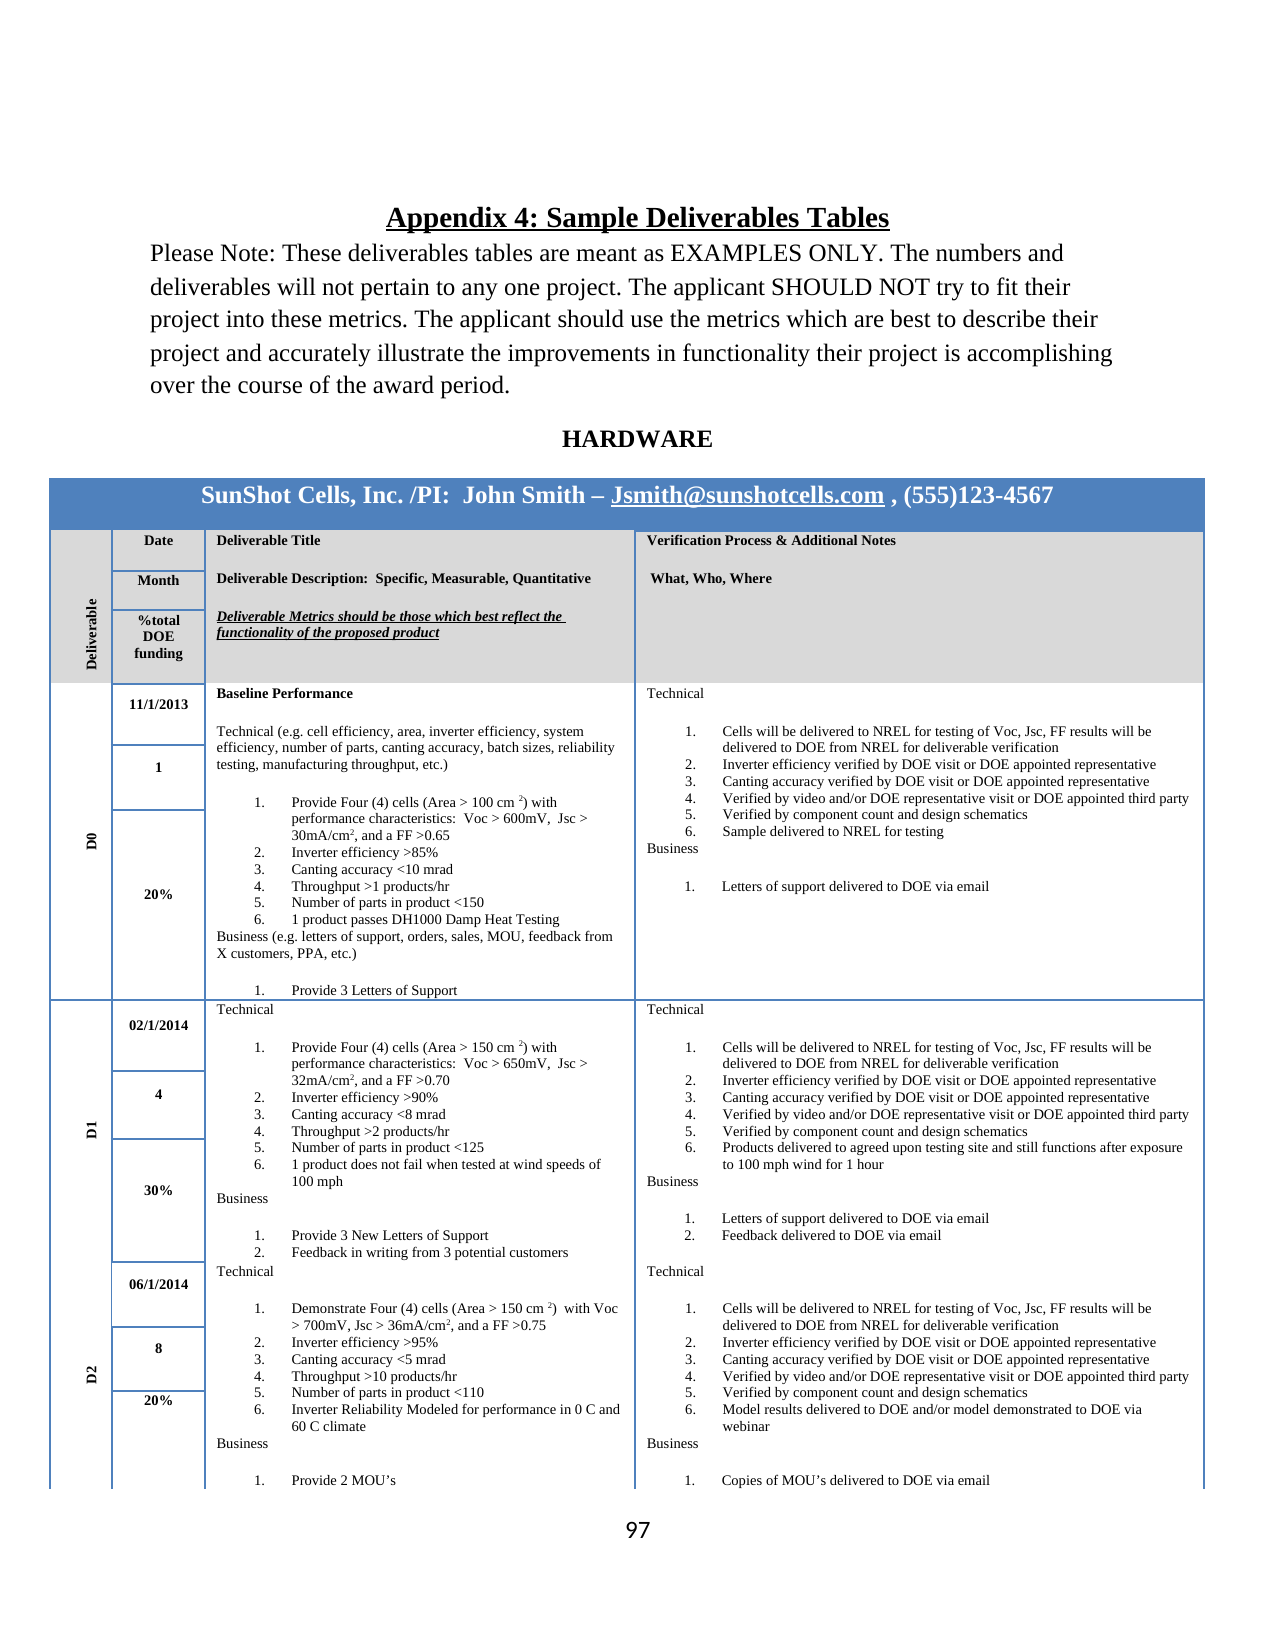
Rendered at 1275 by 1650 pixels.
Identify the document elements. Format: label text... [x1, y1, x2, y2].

table_cell 8 [113, 1328, 204, 1389]
table_cell 02/1/2014 [113, 1001, 204, 1070]
table_cell Technical Demonstrate Four (4) cells (Area > 150 cm 2) with Voc > 700mV, Jsc > 36mA/cm2, and a FF >0.75 Inverter efficiency >95% Canting accuracy <5 mrad Throughput >10 products/hr Number of parts in product <110 Inverter Reliability Modeled for performance in 0 C and 60 C climate Business Provide 2 MOU’s 5 products sold Letter for approval of install of sample products at customer site [206, 1261, 634, 1489]
table_cell %total DOE funding [113, 611, 204, 683]
table_cell D1 [51, 1001, 111, 1261]
table_cell 11/1/2013 [113, 685, 204, 744]
table_cell D2 [51, 1261, 111, 1489]
table_cell Month [113, 572, 204, 609]
table_cell Verification Process & Additional Notes What, Who, Where [636, 532, 1203, 683]
table_cell 4 [113, 1072, 204, 1138]
table_cell Technical Cells will be delivered to NREL for testing of Voc, Jsc, FF results will be delivered to DOE from NREL for deliverable verification Inverter efficiency verified by DOE visit or DOE appointed representative Canting accuracy verified by DOE visit or DOE appointed representative Verified by video and/or DOE representative visit or DOE appointed third party Verified by component count and design schematics Model results delivered to DOE and/or model demonstrated to DOE via webinar Business Copies of MOU’s delivered to DOE via email Copy of Receipts of Sale or Purchase Orders delivered to DOE via email Copy of Letter delivered to DOE via email [636, 1261, 1203, 1489]
table_cell Technical Provide Four (4) cells (Area > 150 cm 2) with performance characteristics: Voc > 650mV, Jsc > 32mA/cm2, and a FF >0.70 Inverter efficiency >90% Canting accuracy <8 mrad Throughput >2 products/hr Number of parts in product <125 1 product does not fail when tested at wind speeds of 100 mph Business Provide 3 New Letters of Support Feedback in writing from 3 potential customers [206, 1001, 634, 1261]
text HARDWARE [150, 424, 1125, 453]
table_cell Deliverable [51, 530, 111, 683]
table_cell D0 [51, 683, 111, 999]
subtitle Appendix 4: Sample Deliverables Tables [150, 200, 1125, 233]
table_cell 20% [113, 1392, 204, 1489]
table_header SunShot Cells, Inc. /PI: John Smith – Jsmith@sunshotcells.com , (555)123-4567 [51, 480, 1203, 530]
table_cell Technical Cells will be delivered to NREL for testing of Voc, Jsc, FF results will be delivered to DOE from NREL for deliverable verification Inverter efficiency verified by DOE visit or DOE appointed representative Canting accuracy verified by DOE visit or DOE appointed representative Verified by video and/or DOE representative visit or DOE appointed third party Verified by component count and design schematics Sample delivered to NREL for testing Business Letters of support delivered to DOE via email [636, 683, 1203, 999]
table_cell 06/1/2014 [112, 1263, 204, 1326]
table_cell Baseline Performance Technical (e.g. cell efficiency, area, inverter efficiency, system efficiency, number of parts, canting accuracy, batch sizes, reliability testing, manufacturing throughput, etc.) Provide Four (4) cells (Area > 100 cm 2) with performance characteristics: Voc > 600mV, Jsc > 30mA/cm2, and a FF >0.65 Inverter efficiency >85% Canting accuracy <10 mrad Throughput >1 products/hr Number of parts in product <150 1 product passes DH1000 Damp Heat Testing Business (e.g. letters of support, orders, sales, MOU, feedback from X customers, PPA, etc.) Provide 3 Letters of Support [206, 683, 634, 999]
table_cell Technical Cells will be delivered to NREL for testing of Voc, Jsc, FF results will be delivered to DOE from NREL for deliverable verification Inverter efficiency verified by DOE visit or DOE appointed representative Canting accuracy verified by DOE visit or DOE appointed representative Verified by video and/or DOE representative visit or DOE appointed third party Verified by component count and design schematics Products delivered to agreed upon testing site and still functions after exposure to 100 mph wind for 1 hour Business Letters of support delivered to DOE via email Feedback delivered to DOE via email [636, 1001, 1203, 1261]
table_cell Date [113, 530, 204, 570]
table_cell Deliverable Title Deliverable Description: Specific, Measurable, Quantitative Deliverable Metrics should be those which best reflect the functionality of the proposed product [206, 530, 634, 683]
table_cell 1 [113, 746, 204, 809]
table_cell 20% [113, 811, 204, 999]
table_cell 30% [113, 1140, 204, 1261]
text Please Note: These deliverables tables are meant as EXAMPLES ONLY. The numbers and deliverables will not pertain to any one project. The applicant SHOULD NOT try to fit their project into these metrics. The applicant should use the metrics which are best to describe their project and accurately illustrate the improvements in functionality their project is accomplishing over the course of the award period. [150, 238, 1125, 399]
